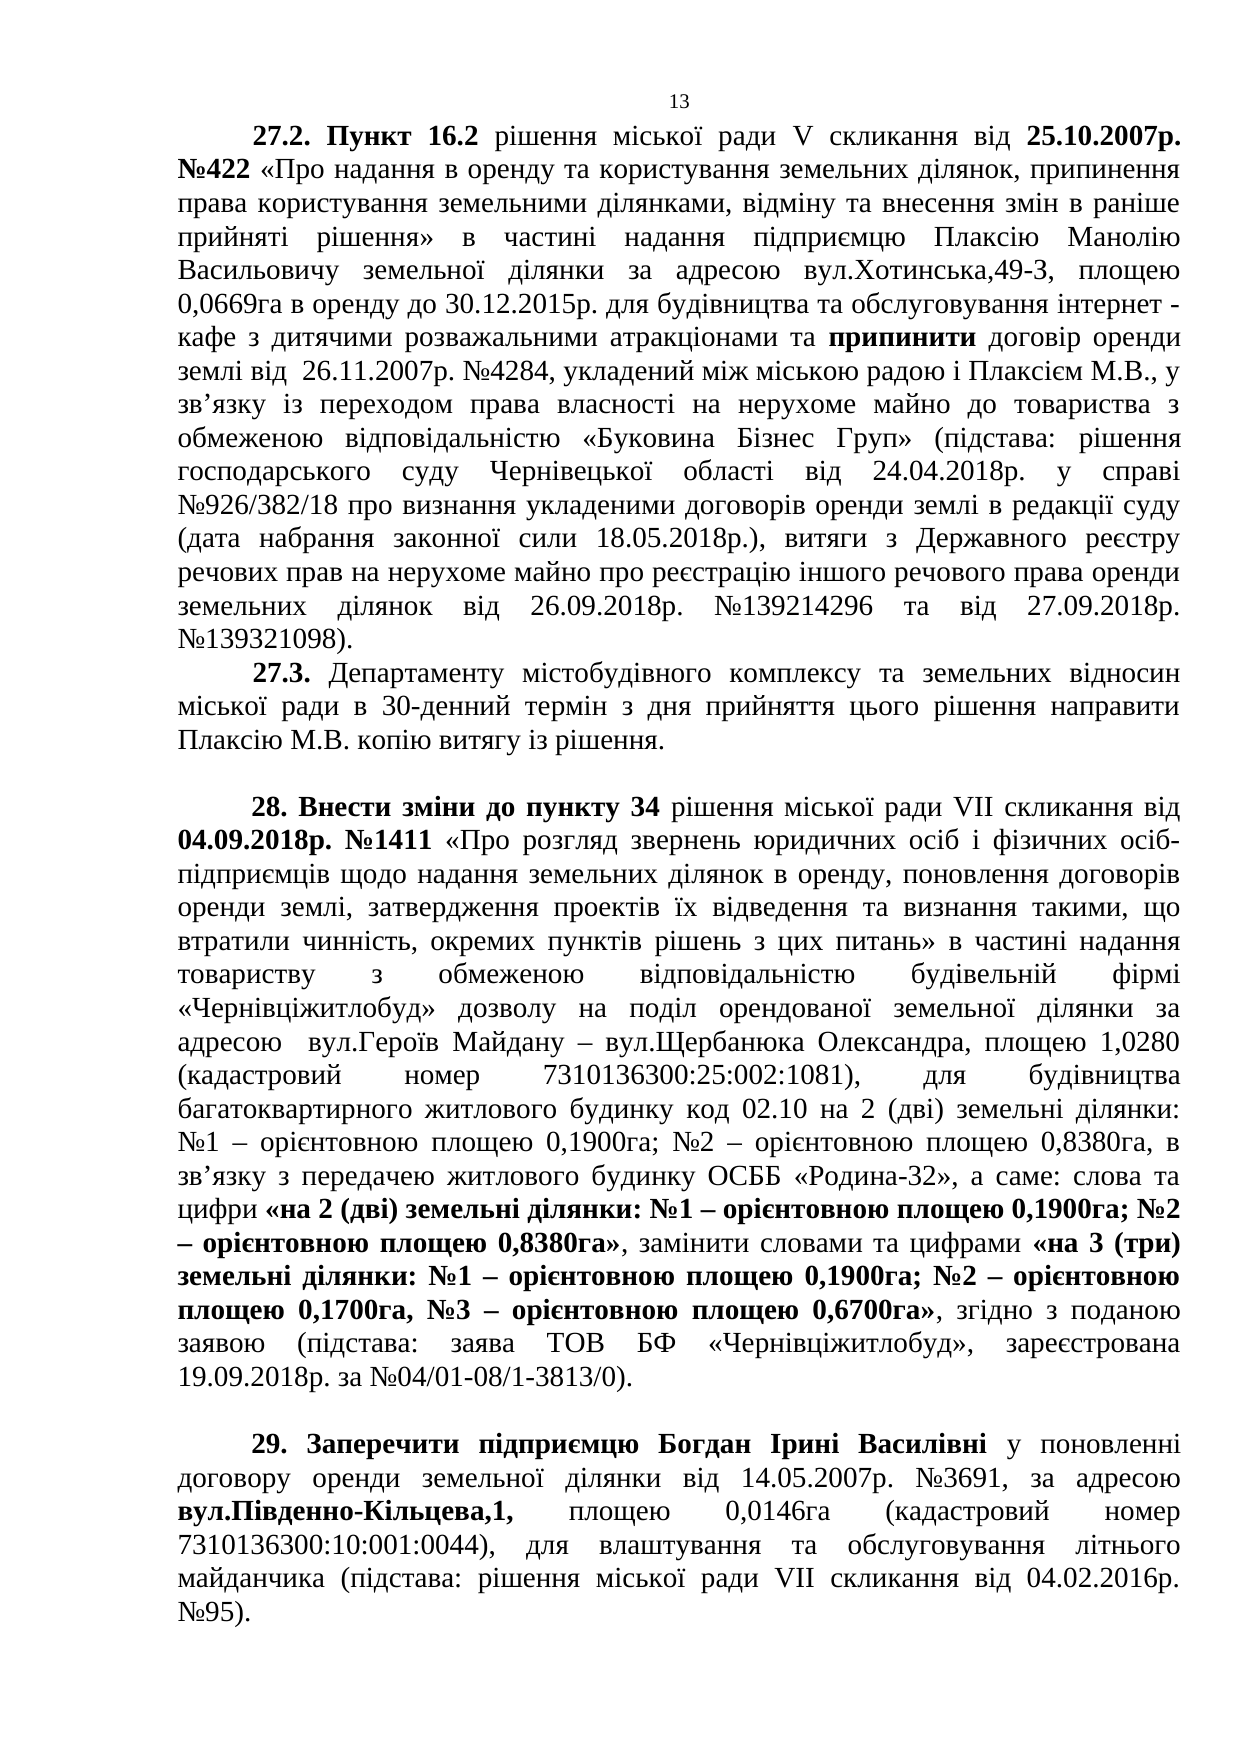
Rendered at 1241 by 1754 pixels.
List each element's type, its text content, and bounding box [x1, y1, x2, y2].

text 27.3. Департаменту містобудівного комплексу та земельних відносин міської ради в 30-денний термін з дня прийняття цього рішення направити Плаксію М.В. копію витягу із рішення. [177, 655, 1181, 755]
text 27.2. Пункт 16.2 рішення міської ради V скликання від 25.10.2007р. №422 «Про надання в оренду та користування земельних ділянок, припинення права користування земельними ділянками, відміну та внесення змін в раніше прийняті рішення» в частині надання підприємцю Плаксію Манолію Васильовичу земельної ділянки за адресою вул.Хотинська,49-З, площею 0,0669га в оренду до 30.12.2015р. для будівництва та обслуговування інтернет -кафе з дитячими розважальними атракціонами та припинити договір оренди землі від 26.11.2007р. №4284, укладений між міською радою і Плаксієм М.В., у зв’язку із переходом права власності на нерухоме майно до товариства з обмеженою відповідальністю «Буковина Бізнес Груп» (підстава: рішення господарського суду Чернівецької області від 24.04.2018р. у справі №926/382/18 про визнання укладеними договорів оренди землі в редакції суду (дата набрання законної сили 18.05.2018р.), витяги з Державного реєстру речових прав на нерухоме майно про реєстрацію іншого речового права оренди земельних ділянок від 26.09.2018р. №139214296 та від 27.09.2018р. №139321098). [177, 118, 1181, 655]
text 29. Заперечити підприємцю Богдан Ірині Василівні у поновленні договору оренди земельної ділянки від 14.05.2007р. №3691, за адресою вул.Південно-Кільцева,1, площею 0,0146га (кадастровий номер 7310136300:10:001:0044), для влаштування та обслуговування літнього майданчика (підстава: рішення міської ради VII скликання від 04.02.2016р. №95). [177, 1426, 1181, 1627]
text 28. Внести зміни до пункту 34 рішення міської ради VII скликання від 04.09.2018р. №1411 «Про розгляд звернень юридичних осіб і фізичних осіб-підприємців щодо надання земельних ділянок в оренду, поновлення договорів оренди землі, затвердження проектів їх відведення та визнання такими, що втратили чинність, окремих пунктів рішень з цих питань» в частині надання товариству з обмеженою відповідальністю будівельній фірмі «Чернівціжитлобуд» дозволу на поділ орендованої земельної ділянки за адресою вул.Героїв Майдану – вул.Щербанюка Олександра, площею 1,0280 (кадастровий номер 7310136300:25:002:1081), для будівництва багатоквартирного житлового будинку код 02.10 на 2 (дві) земельні ділянки: №1 – орієнтовною площею 0,1900га; №2 – орієнтовною площею 0,8380га, в зв’язку з передачею житлового будинку ОСББ «Родина-32», а саме: слова та цифри «на 2 (дві) земельні ділянки: №1 – орієнтовною площею 0,1900га; №2 – орієнтовною площею 0,8380га», замінити словами та цифрами «на 3 (три) земельні ділянки: №1 – орієнтовною площею 0,1900га; №2 – орієнтовною площею 0,1700га, №3 – орієнтовною площею 0,6700га», згідно з поданою заявою (підстава: заява ТОВ БФ «Чернівціжитлобуд», зареєстрована 19.09.2018р. за №04/01-08/1-3813/0). [177, 789, 1181, 1393]
